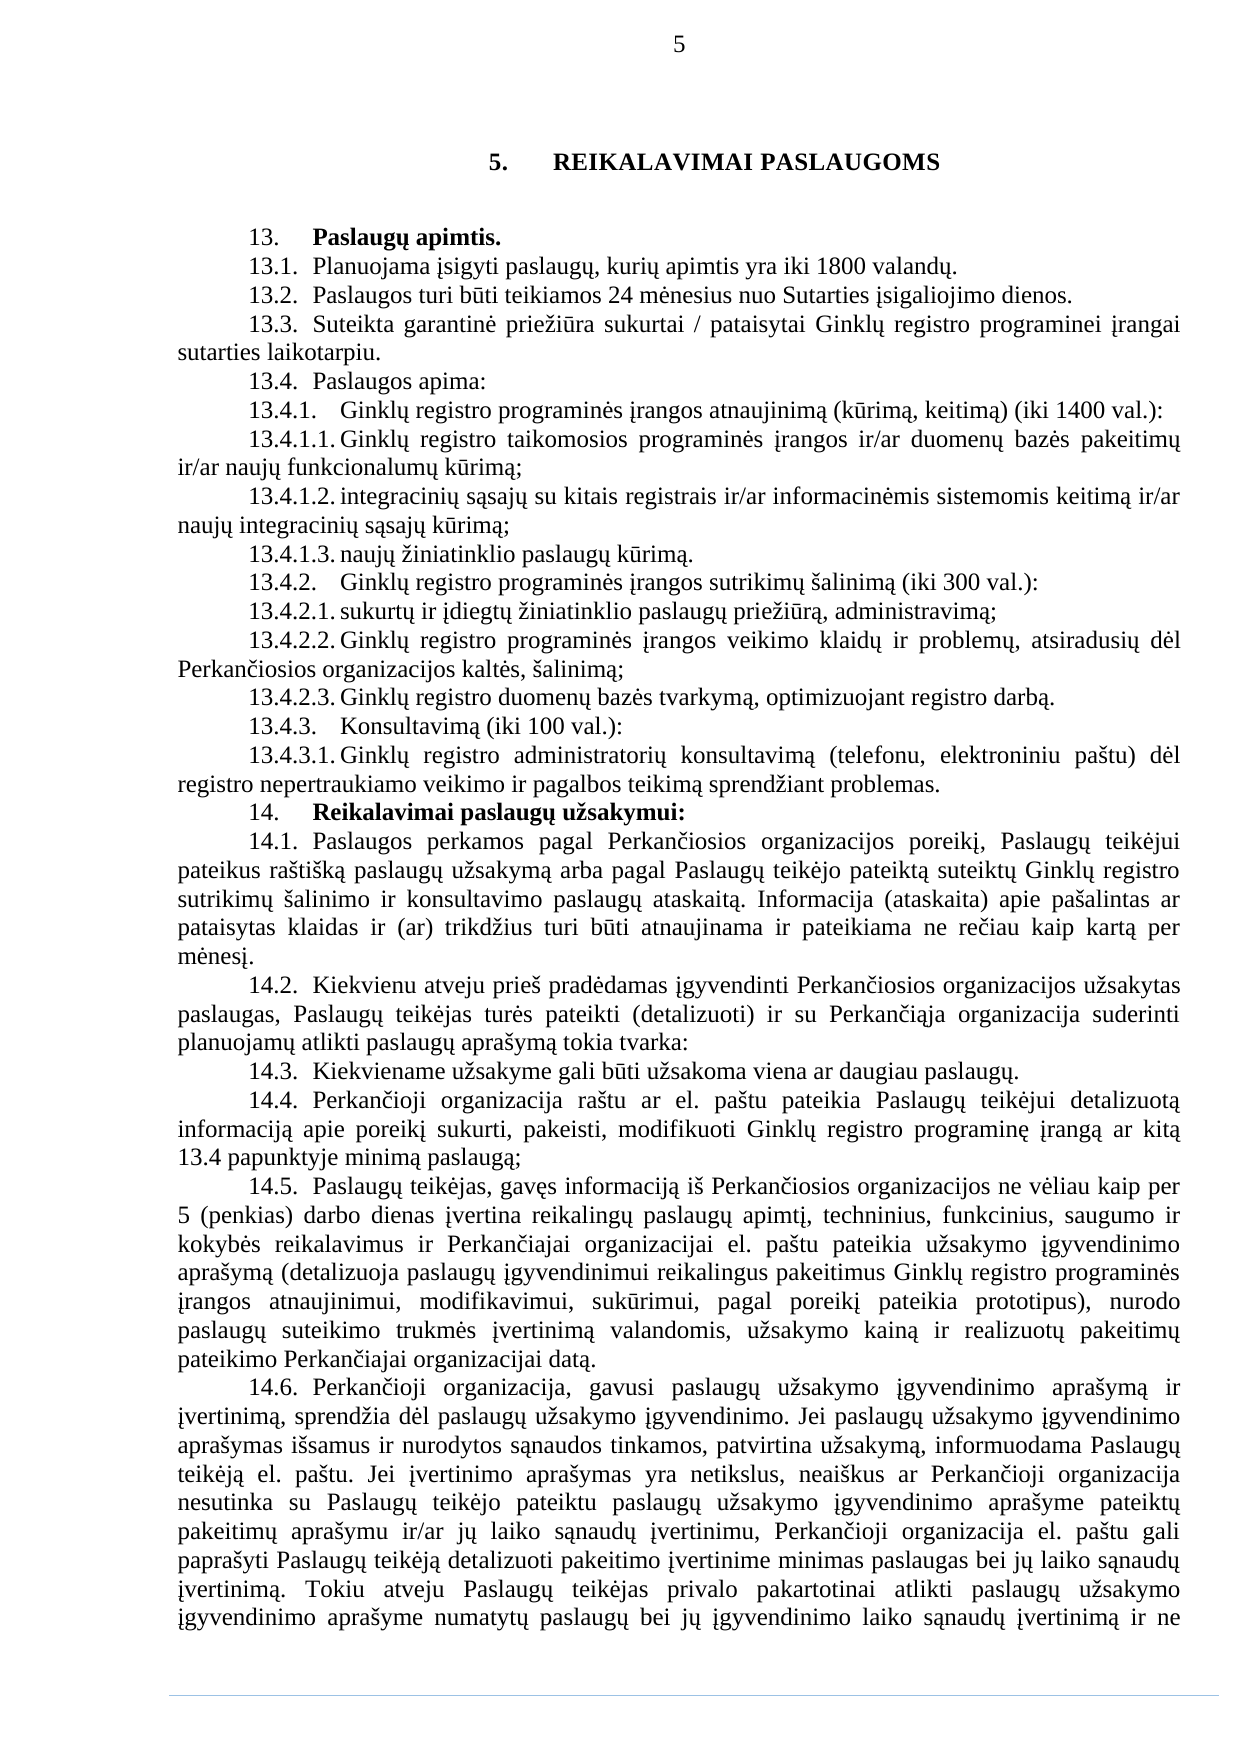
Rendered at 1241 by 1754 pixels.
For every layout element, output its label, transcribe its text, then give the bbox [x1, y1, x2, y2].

list Ginklų registro duomenų bazės tvarkymą, optimizuojant registro darbą. [177, 682, 1181, 711]
list Perkančioji organizacija raštu ar el. paštu pateikia Paslaugų teikėjui detalizuotą informaciją apie poreikį sukurti, pakeisti, modifikuoti Ginklų registro programinę įrangą ar kitą 13.4 papunktyje minimą paslaugą; [177, 1085, 1181, 1171]
list naujų žiniatinklio paslaugų kūrimą. [177, 539, 1181, 567]
list Paslaugų apimtis. [177, 222, 1181, 251]
list Reikalavimai paslaugų užsakymui: [177, 797, 1181, 826]
list Paslaugų teikėjas, gavęs informaciją iš Perkančiosios organizacijos ne vėliau kaip per 5 (penkias) darbo dienas įvertina reikalingų paslaugų apimtį, techninius, funkcinius, saugumo ir kokybės reikalavimus ir Perkančiajai organizacijai el. paštu pateikia užsakymo įgyvendinimo aprašymą (detalizuoja paslaugų įgyvendinimui reikalingus pakeitimus Ginklų registro programinės įrangos atnaujinimui, modifikavimui, sukūrimui, pagal poreikį pateikia prototipus), nurodo paslaugų suteikimo trukmės įvertinimą valandomis, užsakymo kainą ir realizuotų pakeitimų pateikimo Perkančiajai organizacijai datą. [177, 1171, 1181, 1372]
list Paslaugos perkamos pagal Perkančiosios organizacijos poreikį, Paslaugų teikėjui pateikus raštišką paslaugų užsakymą arba pagal Paslaugų teikėjo pateiktą suteiktų Ginklų registro sutrikimų šalinimo ir konsultavimo paslaugų ataskaitą. Informacija (ataskaita) apie pašalintas ar pataisytas klaidas ir (ar) trikdžius turi būti atnaujinama ir pateikiama ne rečiau kaip kartą per mėnesį. [177, 826, 1181, 970]
list Ginklų registro administratorių konsultavimą (telefonu, elektroniniu paštu) dėl registro nepertraukiamo veikimo ir pagalbos teikimą sprendžiant problemas. [177, 740, 1181, 797]
list Kiekvienu atveju prieš pradėdamas įgyvendinti Perkančiosios organizacijos užsakytas paslaugas, Paslaugų teikėjas turės pateikti (detalizuoti) ir su Perkančiąja organizacija suderinti planuojamų atlikti paslaugų aprašymą tokia tvarka: [177, 970, 1181, 1056]
list integracinių sąsajų su kitais registrais ir/ar informacinėmis sistemomis keitimą ir/ar naujų integracinių sąsajų kūrimą; [177, 481, 1181, 539]
subtitle Reikalavimai paslaugoms [177, 147, 1181, 176]
list Paslaugos apima: [177, 366, 1181, 395]
list Ginklų registro programinės įrangos veikimo klaidų ir problemų, atsiradusių dėl Perkančiosios organizacijos kaltės, šalinimą; [177, 625, 1181, 682]
list Ginklų registro programinės įrangos atnaujinimą (kūrimą, keitimą) (iki 1400 val.): [177, 395, 1181, 424]
list Planuojama įsigyti paslaugų, kurių apimtis yra iki 1800 valandų. [177, 251, 1181, 280]
list Konsultavimą (iki 100 val.): [177, 711, 1181, 740]
list sukurtų ir įdiegtų žiniatinklio paslaugų priežiūrą, administravimą; [177, 596, 1181, 625]
list Ginklų registro taikomosios programinės įrangos ir/ar duomenų bazės pakeitimų ir/ar naujų funkcionalumų kūrimą; [177, 424, 1181, 481]
list Ginklų registro programinės įrangos sutrikimų šalinimą (iki 300 val.): [177, 567, 1181, 596]
list Suteikta garantinė priežiūra sukurtai / pataisytai Ginklų registro programinei įrangai sutarties laikotarpiu. [177, 309, 1181, 366]
list Paslaugos turi būti teikiamos 24 mėnesius nuo Sutarties įsigaliojimo dienos. [177, 280, 1181, 309]
list Kiekviename užsakyme gali būti užsakoma viena ar daugiau paslaugų. [177, 1056, 1181, 1085]
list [177, 1372, 1181, 1631]
